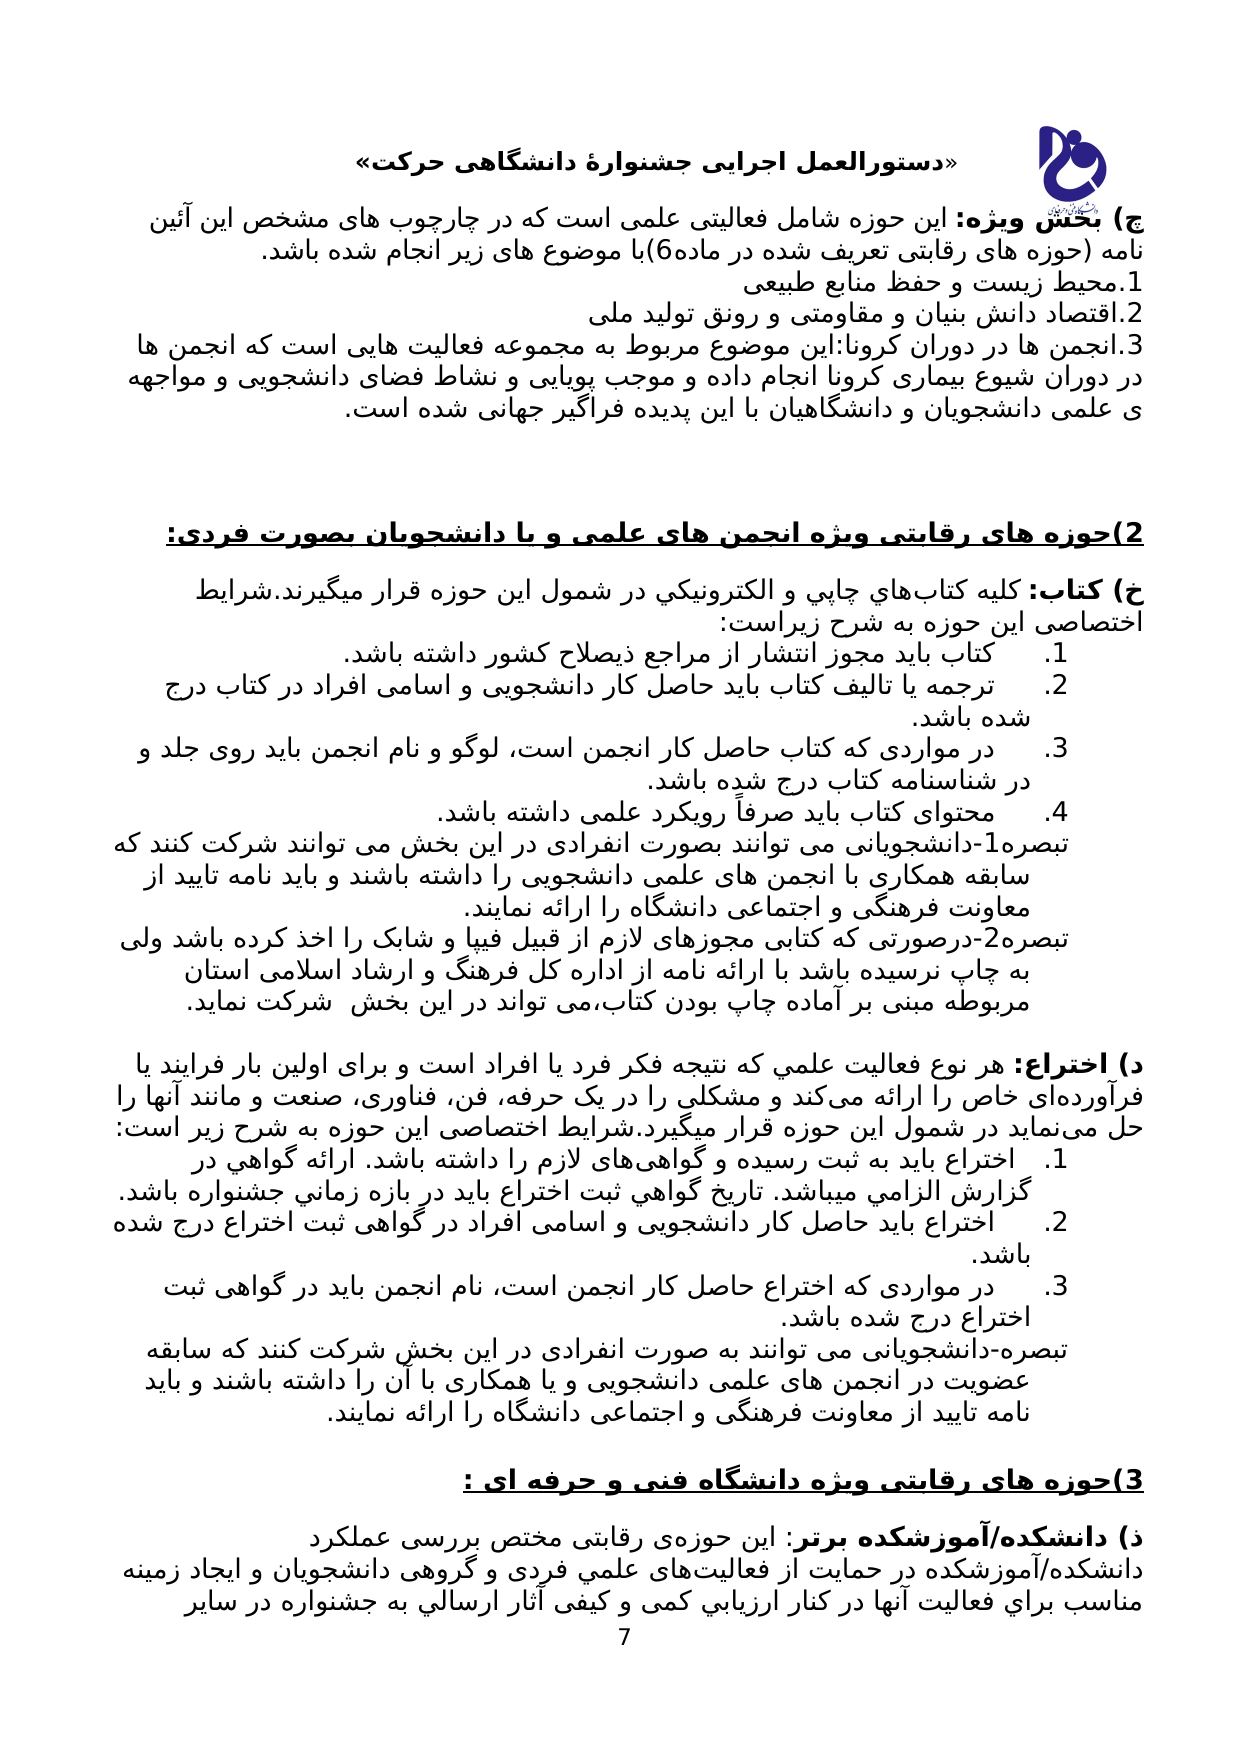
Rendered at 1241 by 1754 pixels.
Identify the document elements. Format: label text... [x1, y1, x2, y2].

text 2.اقتصاد دانش بنیان و مقاومتی و رونق تولید ملی [105, 297, 1144, 329]
text د) اختراع: هر نوع فعاليت علمي كه نتیجه فکر فرد یا افراد است و برای اولین بار فرایند یا فرآورده‌ای خاص را ارائه می‌کند و مشکلی را در یک حرفه، فن، فناوری، صنعت و مانند آنها را حل می‌نماید در شمول اين حوزه قرار ميگيرد.شرایط اختصاصی این حوزه به شرح زیر است: [105, 1048, 1144, 1143]
text خ) کتاب: كليه كتاب‌هاي چاپي و الكترونيكي در شمول اين حوزه قرار ميگيرند.شرایط اختصاصی این حوزه به شرح زيراست: [105, 574, 1144, 637]
text تبصره1-دانشجویانی می توانند بصورت انفرادی در این بخش می توانند شرکت کنند که سابقه همکاری با انجمن های علمی دانشجویی را داشته باشند و باید نامه تایید از معاونت فرهنگی و اجتماعی دانشگاه را ارائه نمایند. [105, 828, 1069, 922]
text 2. اختراع باید حاصل کار دانشجویی و اسامی افراد در گواهی ثبت اختراع درج شده باشد. [105, 1206, 1069, 1270]
picture [1039, 126, 1108, 202]
text 1. اختراع باید به ثبت رسیده و گواهی‌های لازم را داشته باشد. ارائه گواهي در گزارش الزامي ميباشد. تاريخ گواهي ثبت اختراع بايد در بازه زماني جشنواره باشد. [105, 1143, 1069, 1206]
text 3)حوزه های رقابتی ویژه دانشگاه فنی و حرفه ای : [105, 1465, 1144, 1496]
text 4. محتوای کتاب باید صرفاً رویکرد علمی داشته باشد. [105, 796, 1069, 828]
text 3. در مواردی که کتاب حاصل کار انجمن است، لوگو و نام انجمن باید روی جلد و در شناسنامه کتاب درج شده باشد. [105, 733, 1069, 796]
text تبصره-دانشجویانی می توانند به صورت انفرادی در این بخش شرکت کنند که سابقه عضویت در انجمن های علمی دانشجویی و یا همکاری با آن را داشته باشند و باید نامه تایید از معاونت فرهنگی و اجتماعی دانشگاه را ارائه نمایند. [105, 1333, 1069, 1428]
text 2)حوزه های رقابتی ویژه انجمن های علمی و یا دانشجویان بصورت فردی: [105, 517, 1144, 549]
text چ) بخش ويژه: این حوزه شامل فعالیتی علمی است که در چارچوب های مشخص این آئین نامه (حوزه های رقابتی تعریف شده در ماده6)با موضوع های زیر انجام شده باشد. [105, 202, 1144, 266]
text 3. در مواردی که اختراع حاصل کار انجمن است، نام انجمن باید در گواهی ثبت اختراع درج شده باشد. [105, 1270, 1069, 1333]
text تبصره2-درصورتی که کتابی مجوزهای لازم از قبیل فیپا و شابک را اخذ کرده باشد ولی به چاپ نرسیده باشد با ارائه نامه از اداره کل فرهنگ و ارشاد اسلامی استان مربوطه مبنی بر آماده چاپ بودن کتاب،می تواند در این بخش شرکت نماید. [105, 922, 1069, 1017]
text 3.انجمن ها در دوران کرونا:این موضوع مربوط به مجموعه فعالیت هایی است که انجمن ها در دوران شیوع بیماری کرونا انجام داده و موجب پویایی و نشاط فضای دانشجویی و مواجهه ی علمی دانشجویان و دانشگاهیان با این پدیده فراگیر جهانی شده است. [105, 329, 1144, 424]
text 1.محیط زیست و حفظ منابع طبیعی [105, 266, 1144, 297]
text 2. ترجمه یا تالیف کتاب باید حاصل کار دانشجویی و اسامی افراد در کتاب درج شده باشد. [105, 669, 1069, 733]
text 1. کتاب باید مجوز انتشار از مراجع ذيصلاح كشور داشته باشد. [105, 637, 1069, 669]
